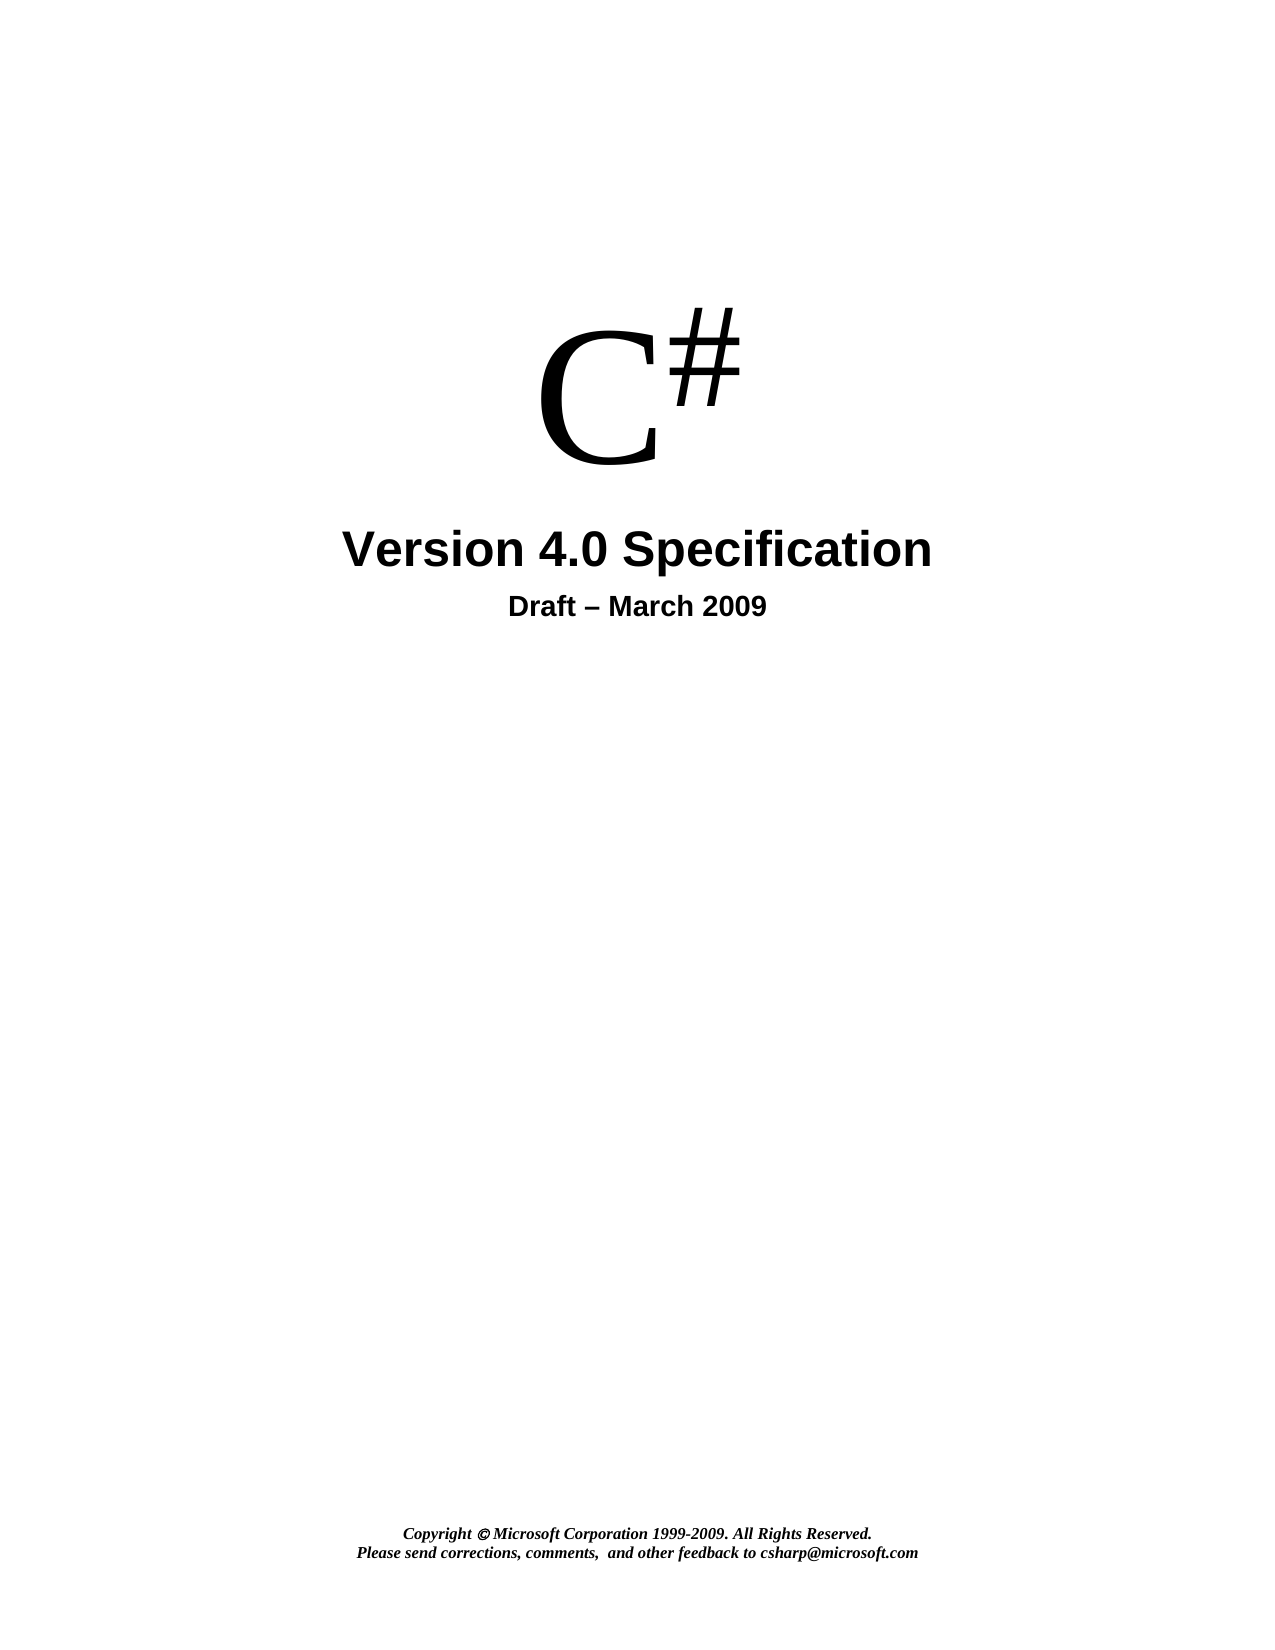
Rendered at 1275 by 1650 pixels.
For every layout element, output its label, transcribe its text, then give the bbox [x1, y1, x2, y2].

text Version 4.0 Specification [120, 519, 1155, 577]
text Draft – March 2009 [120, 589, 1155, 623]
text C# [120, 267, 1155, 507]
